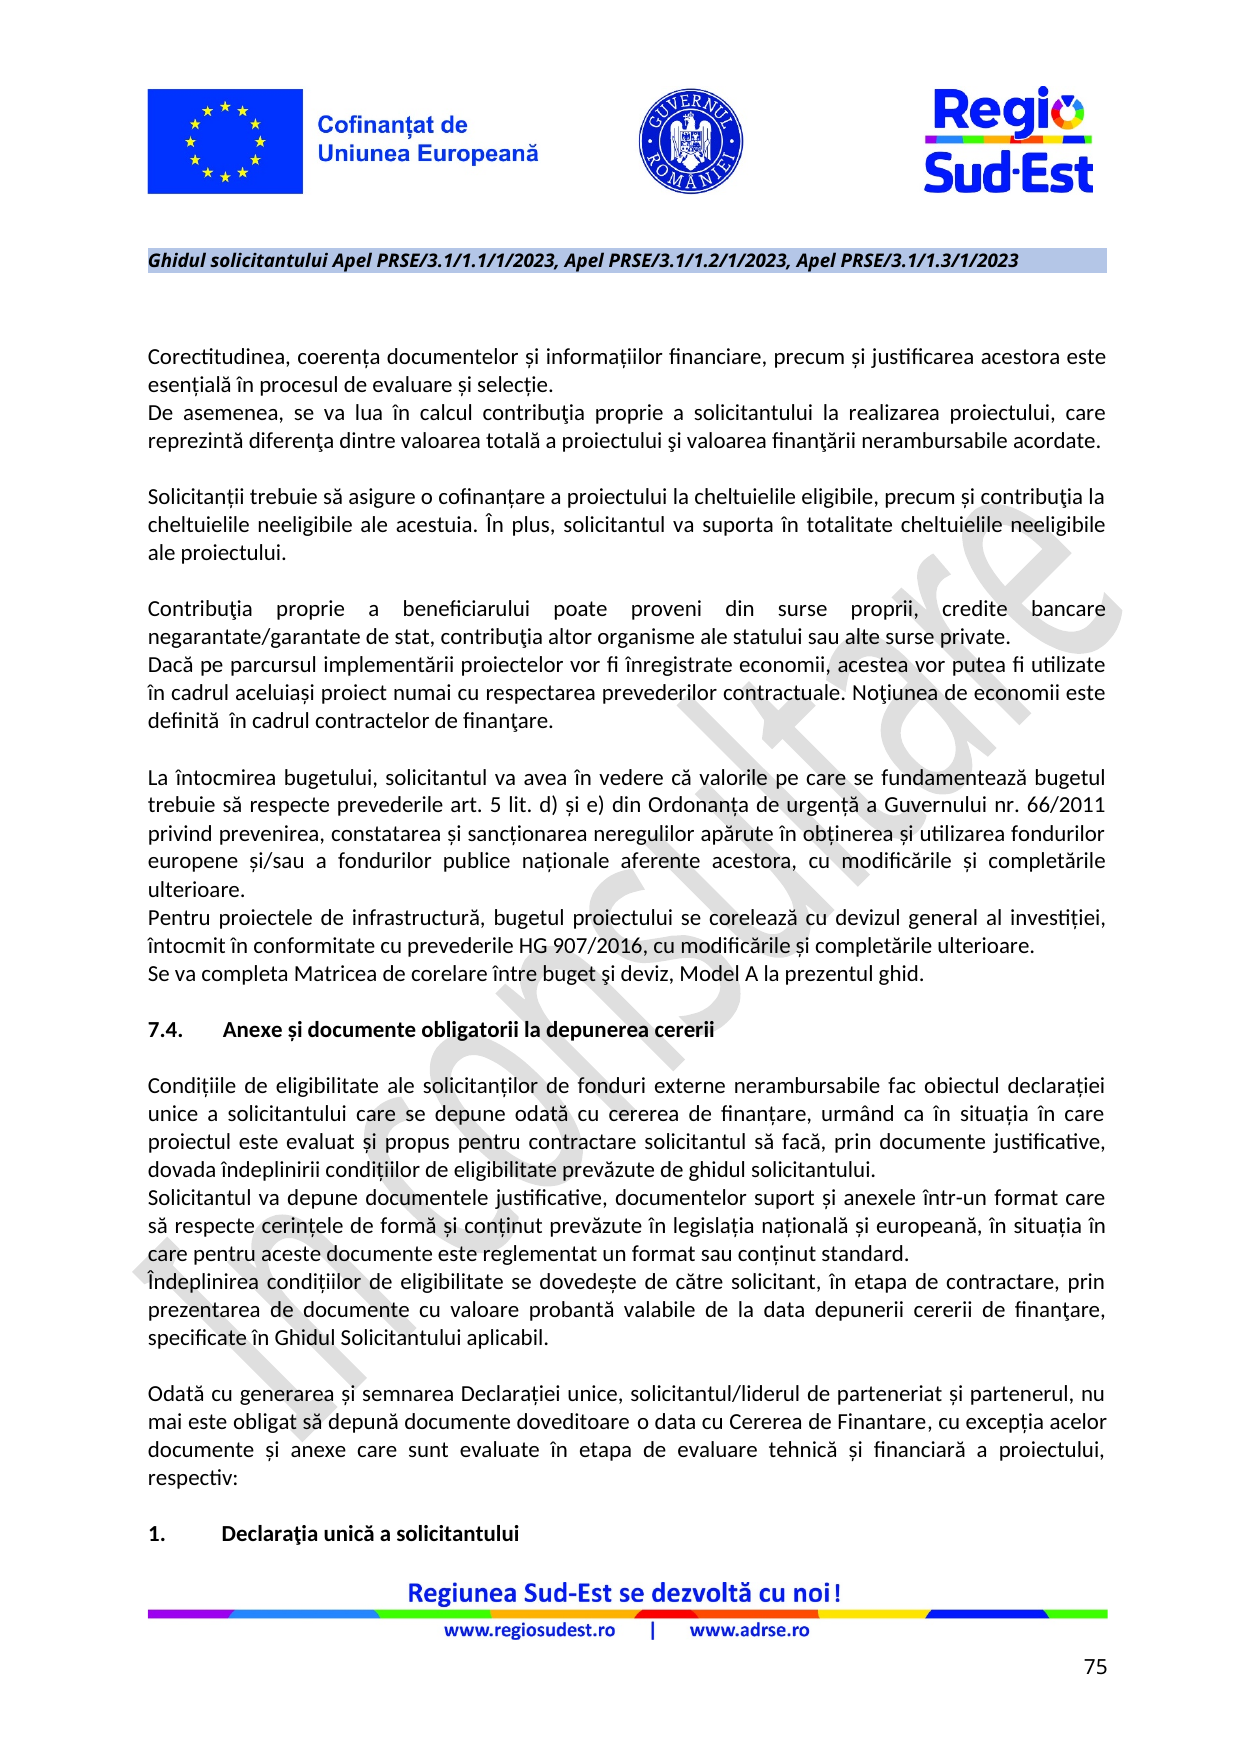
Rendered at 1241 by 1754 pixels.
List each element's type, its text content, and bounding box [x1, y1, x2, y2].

text Se va completa Matricea de corelare între buget şi deviz, Model A la prezentul ghid. [148, 959, 1107, 987]
picture [147, 86, 1093, 195]
list Declaraţia unică a solicitantului [148, 1519, 1107, 1547]
picture [147, 1582, 1108, 1640]
text De asemenea, se va lua în calcul contribuţia proprie a solicitantului la realizarea proiectului, care reprezintă diferenţa dintre valoarea totală a proiectului şi valoarea finanţării nerambursabile acordate. [148, 398, 1107, 454]
text Solicitanții trebuie să asigure o cofinanțare a proiectului la cheltuielile eligibile, precum și contribuţia la cheltuielile neeligibile ale acestuia. În plus, solicitantul va suporta în totalitate cheltuielile neeligibile ale proiectului. [148, 482, 1107, 566]
text Condițiile de eligibilitate ale solicitanților de fonduri externe nerambursabile fac obiectul declarației unice a solicitantului care se depune odată cu cererea de finanțare, urmând ca în situația în care proiectul este evaluat și propus pentru contractare solicitantul să facă, prin documente justificative, dovada îndeplinirii condițiilor de eligibilitate prevăzute de ghidul solicitantului. [148, 1071, 1107, 1183]
text Odată cu generarea și semnarea Declarației unice, solicitantul/liderul de parteneriat și partenerul, nu mai este obligat să depună documente doveditoare o data cu Cererea de Finantare, cu excepția acelor documente și anexe care sunt evaluate în etapa de evaluare tehnică și financiară a proiectului, respectiv: [148, 1379, 1107, 1491]
text La întocmirea bugetului, solicitantul va avea în vedere că valorile pe care se fundamentează bugetul trebuie să respecte prevederile art. 5 lit. d) și e) din Ordonanța de urgență a Guvernului nr. 66/2011 privind prevenirea, constatarea și sancționarea neregulilor apărute în obținerea și utilizarea fondurilor europene și/sau a fondurilor publice naționale aferente acestora, cu modificările și completările ulterioare. [148, 763, 1107, 903]
subtitle Anexe şi documente obligatorii la depunerea cererii [148, 1015, 1107, 1043]
text Contribuţia proprie a beneficiarului poate proveni din surse proprii, credite bancare negarantate/garantate de stat, contribuţia altor organisme ale statului sau alte surse private. [148, 594, 1107, 651]
text Dacă pe parcursul implementării proiectelor vor fi înregistrate economii, acestea vor putea fi utilizate în cadrul aceluiași proiect numai cu respectarea prevederilor contractuale. Noţiunea de economii este definită în cadrul contractelor de finanţare. [148, 651, 1107, 734]
text Pentru proiectele de infrastructură, bugetul proiectului se corelează cu devizul general al investiției, întocmit în conformitate cu prevederile HG 907/2016, cu modificările și completările ulterioare. [148, 903, 1107, 959]
text Corectitudinea, coerența documentelor și informațiilor financiare, precum și justificarea acestora este esențială în procesul de evaluare și selecție. [148, 342, 1107, 398]
text Îndeplinirea condițiilor de eligibilitate se dovedește de către solicitant, în etapa de contractare, prin prezentarea de documente cu valoare probantă valabile de la data depunerii cererii de finanţare, specificate în Ghidul Solicitantului aplicabil. [148, 1267, 1107, 1351]
text Solicitantul va depune documentele justificative, documentelor suport și anexele într-un format care să respecte cerințele de formă și conținut prevăzute în legislația națională și europeană, în situația în care pentru aceste documente este reglementat un format sau conținut standard. [148, 1183, 1107, 1267]
